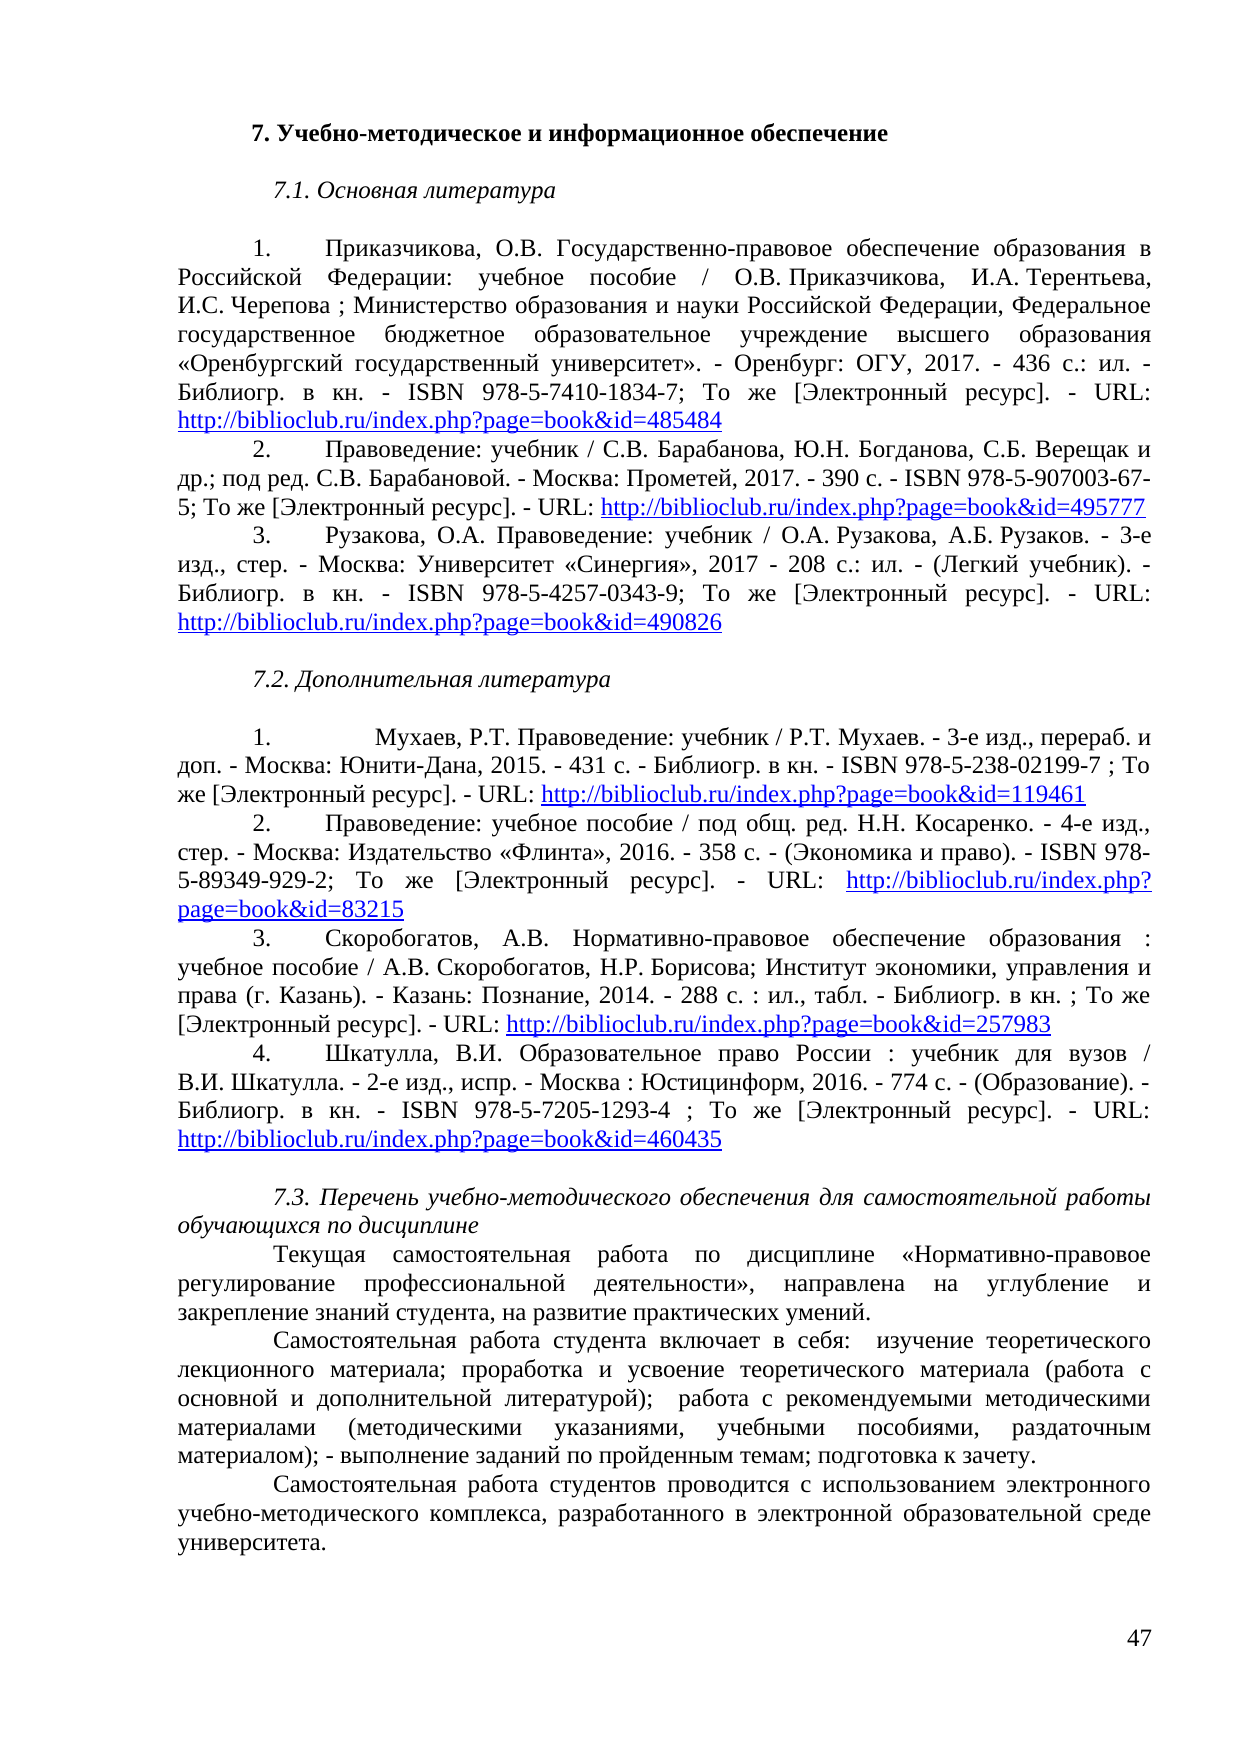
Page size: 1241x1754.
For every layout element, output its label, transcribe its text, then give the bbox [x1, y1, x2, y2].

list Рузакова, О.А. Правоведение: учебник / О.А. Рузакова, А.Б. Рузаков. - 3-е изд., стер. - Москва: Университет «Синергия», 2017 - 208 с.: ил. - (Легкий учебник). - Библиогр. в кн. - ISBN 978-5-4257-0343-9; То же [Электронный ресурс]. - URL: http://biblioclub.ru/index.php?page=book&id=490826 [177, 521, 1152, 636]
text Текущая самостоятельная работа по дисциплине «Нормативно-правовое регулирование профессиональной деятельности», направлена на углубление и закрепление знаний студента, на развитие практических умений. [177, 1239, 1152, 1326]
text Самостоятельная работа студентов проводится с использованием электронного учебно-методического комплекса, разработанного в электронной образовательной среде университета. [177, 1469, 1152, 1556]
text 7.1. Основная литература [177, 176, 1152, 204]
text 7.3. Перечень учебно-методического обеспечения для самостоятельной работы обучающихся по дисциплине [177, 1182, 1152, 1239]
text 7. Учебно-методическое и информационное обеспечение [177, 118, 1152, 147]
text Самостоятельная работа студента включает в себя: изучение теоретического лекционного материала; проработка и усвоение теоретического материала (работа с основной и дополнительной литературой); работа с рекомендуемыми методическими материалами (методическими указаниями, учебными пособиями, раздаточным материалом); - выполнение заданий по пройденным темам; подготовка к зачету. [177, 1326, 1152, 1469]
list Скоробогатов, А.В. Нормативно-правовое обеспечение образования : учебное пособие / А.В. Скоробогатов, Н.Р. Борисова; Институт экономики, управления и права (г. Казань). - Казань: Познание, 2014. - 288 с. : ил., табл. - Библиогр. в кн. ; То же [Электронный ресурс]. - URL: http://biblioclub.ru/index.php?page=book&id=257983 [177, 923, 1152, 1038]
list Шкатулла, В.И. Образовательное право России : учебник для вузов / В.И. Шкатулла. - 2-е изд., испр. - Москва : Юстицинформ, 2016. - 774 с. - (Образование). - Библиогр. в кн. - ISBN 978-5-7205-1293-4 ; То же [Электронный ресурс]. - URL: http://biblioclub.ru/index.php?page=book&id=460435 [177, 1038, 1152, 1153]
list Правоведение: учебник / С.В. Барабанова, Ю.Н. Богданова, С.Б. Верещак и др.; под ред. С.В. Барабановой. - Москва: Прометей, 2017. - 390 с. - ISBN 978-5-907003-67-5; То же [Электронный ресурс]. - URL: http://biblioclub.ru/index.php?page=book&id=495777 [177, 434, 1152, 521]
list Мухаев, Р.Т. Правоведение: учебник / Р.Т. Мухаев. - 3-е изд., перераб. и доп. - Москва: Юнити-Дана, 2015. - 431 с. - Библиогр. в кн. - ISBN 978-5-238-02199-7 ; То же [Электронный ресурс]. - URL: http://biblioclub.ru/index.php?page=book&id=119461 [177, 722, 1152, 808]
list Приказчикова, О.В. Государственно-правовое обеспечение образования в Российской Федерации: учебное пособие / О.В. Приказчикова, И.А. Терентьева, И.С. Черепова ; Министерство образования и науки Российской Федерации, Федеральное государственное бюджетное образовательное учреждение высшего образования «Оренбургский государственный университет». - Оренбург: ОГУ, 2017. - 436 с.: ил. - Библиогр. в кн. - ISBN 978-5-7410-1834-7; То же [Электронный ресурс]. - URL: http://biblioclub.ru/index.php?page=book&id=485484 [177, 233, 1152, 434]
text 7.2. Дополнительная литература [177, 664, 1152, 693]
list Правоведение: учебное пособие / под общ. ред. Н.Н. Косаренко. - 4-е изд., стер. - Москва: Издательство «Флинта», 2016. - 358 с. - (Экономика и право). - ISBN 978-5-89349-929-2; То же [Электронный ресурс]. - URL: http://biblioclub.ru/index.php?page=book&id=83215 [177, 808, 1152, 923]
